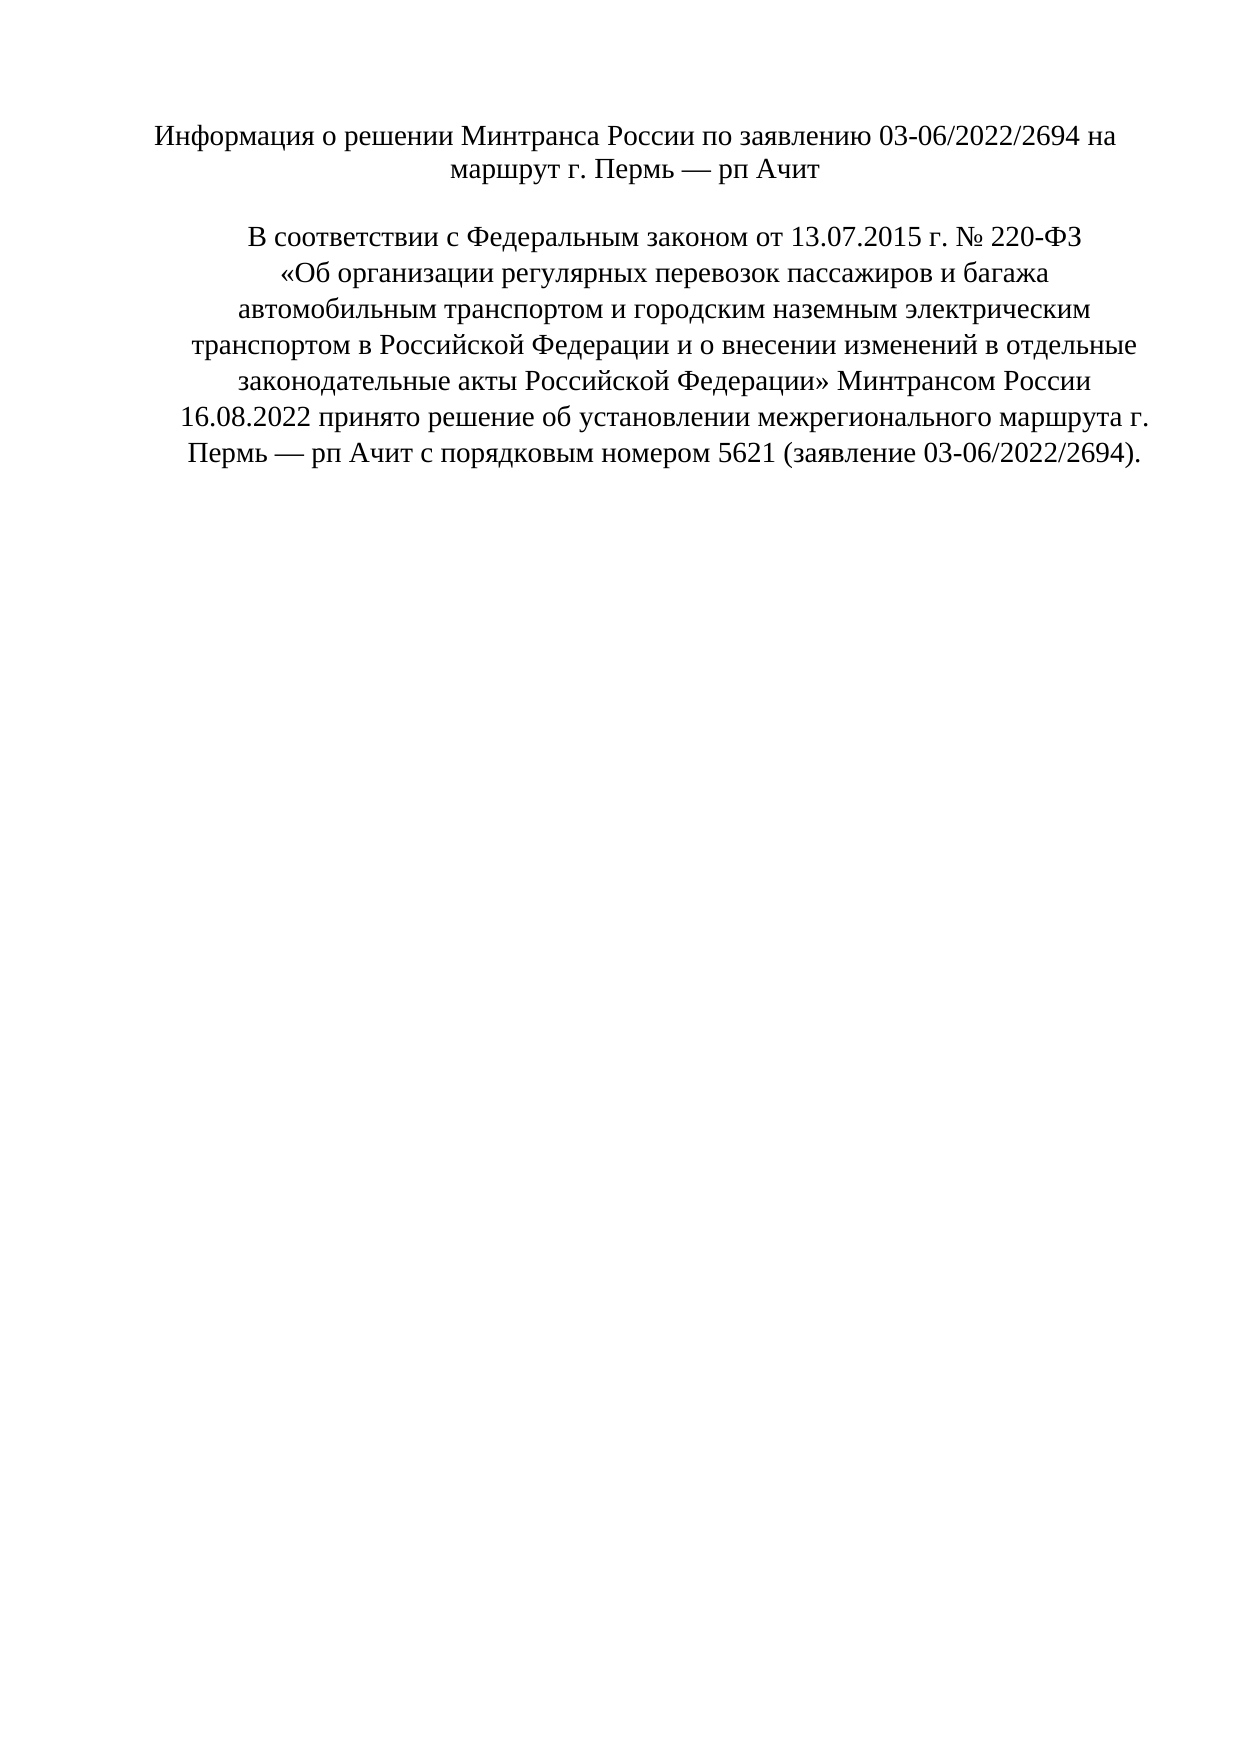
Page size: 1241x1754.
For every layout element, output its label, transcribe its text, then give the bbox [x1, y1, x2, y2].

text Информация о решении Минтранса России по заявлению 03-06/2022/2694 на маршрут г. Пермь — рп Ачит [118, 118, 1152, 185]
text В соответствии с Федеральным законом от 13.07.2015 г. № 220-ФЗ «Об организации регулярных перевозок пассажиров и багажа автомобильным транспортом и городским наземным электрическим транспортом в Российской Федерации и о внесении изменений в отдельные законодательные акты Российской Федерации» Минтрансом России 16.08.2022 принято решение об установлении межрегионального маршрута г. Пермь — рп Ачит с порядковым номером 5621 (заявление 03-06/2022/2694). [177, 219, 1152, 469]
